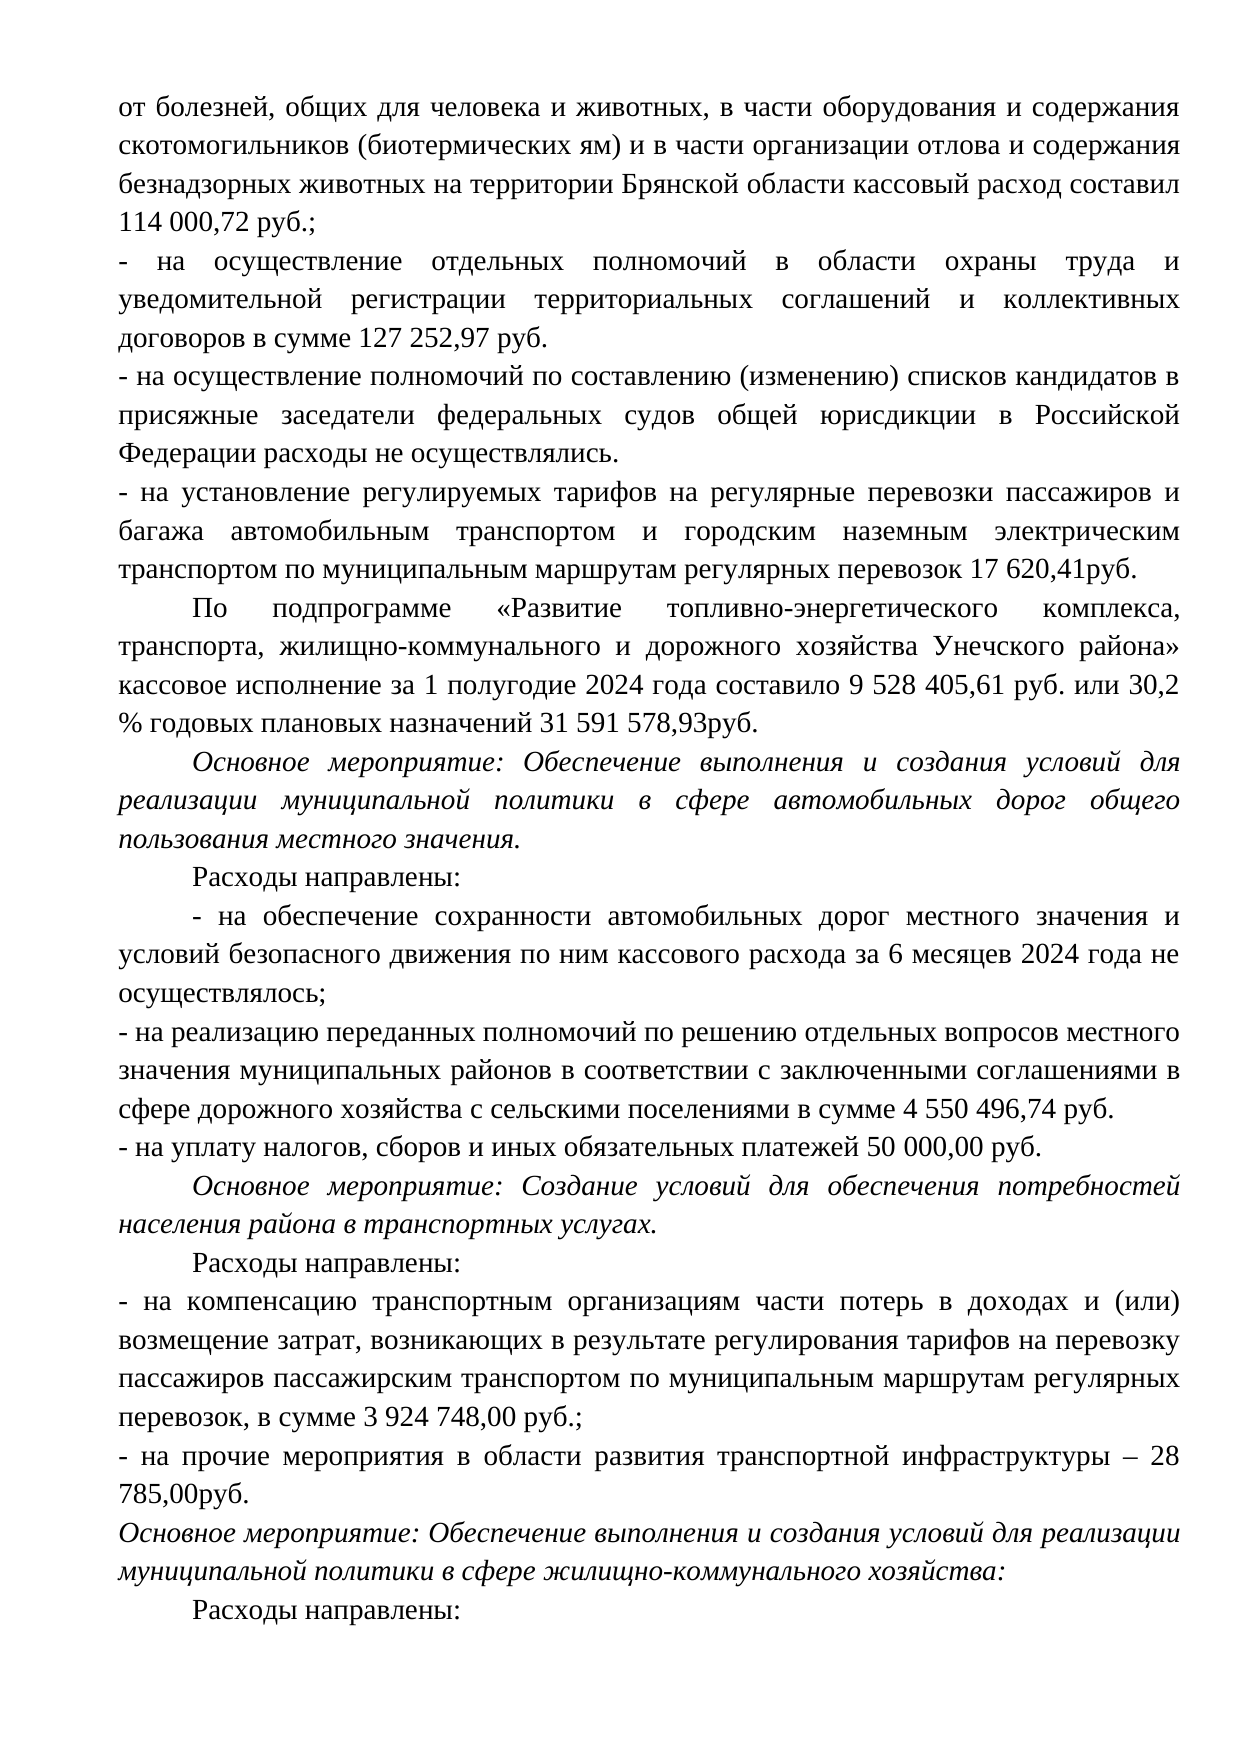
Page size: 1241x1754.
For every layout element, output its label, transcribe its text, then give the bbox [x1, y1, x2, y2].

text По подпрограмме «Развитие топливно-энергетического комплекса, транспорта, жилищно-коммунального и дорожного хозяйства Унечского района» кассовое исполнение за 1 полугодие 2024 года составило 9 528 405,61 руб. или 30,2 % годовых плановых назначений 31 591 578,93руб. [118, 590, 1181, 739]
text Расходы направлены: [118, 1592, 1181, 1625]
text Расходы направлены: [118, 1245, 1181, 1278]
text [118, 89, 1181, 238]
text - на уплату налогов, сборов и иных обязательных платежей 50 000,00 руб. [118, 1129, 1181, 1163]
text Основное мероприятие: Создание условий для обеспечения потребностей населения района в транспортных услугах. [118, 1168, 1181, 1240]
text - на компенсацию транспортным организациям части потерь в доходах и (или) возмещение затрат, возникающих в результате регулирования тарифов на перевозку пассажиров пассажирским транспортом по муниципальным маршрутам регулярных перевозок, в сумме 3 924 748,00 руб.; [118, 1283, 1181, 1433]
text Основное мероприятие: Обеспечение выполнения и создания условий для реализации муниципальной политики в сфере автомобильных дорог общего пользования местного значения. [118, 744, 1181, 854]
text - на осуществление полномочий по составлению (изменению) списков кандидатов в присяжные заседатели федеральных судов общей юрисдикции в Российской Федерации расходы не осуществлялись. [118, 358, 1181, 469]
text - на прочие мероприятия в области развития транспортной инфраструктуры – 28 785,00руб. [118, 1438, 1181, 1510]
text - на установление регулируемых тарифов на регулярные перевозки пассажиров и багажа автомобильным транспортом и городским наземным электрическим транспортом по муниципальным маршрутам регулярных перевозок 17 620,41руб. [118, 474, 1181, 585]
text Расходы направлены: [118, 859, 1181, 893]
text Основное мероприятие: Обеспечение выполнения и создания условий для реализации муниципальной политики в сфере жилищно-коммунального хозяйства: [118, 1515, 1181, 1587]
text - на осуществление отдельных полномочий в области охраны труда и уведомительной регистрации территориальных соглашений и коллективных договоров в сумме 127 252,97 руб. [118, 243, 1181, 353]
text - на обеспечение сохранности автомобильных дорог местного значения и условий безопасного движения по ним кассового расхода за 6 месяцев 2024 года не осуществлялось; [118, 898, 1181, 1009]
text - на реализацию переданных полномочий по решению отдельных вопросов местного значения муниципальных районов в соответствии с заключенными соглашениями в сфере дорожного хозяйства с сельскими поселениями в сумме 4 550 496,74 руб. [118, 1014, 1181, 1124]
